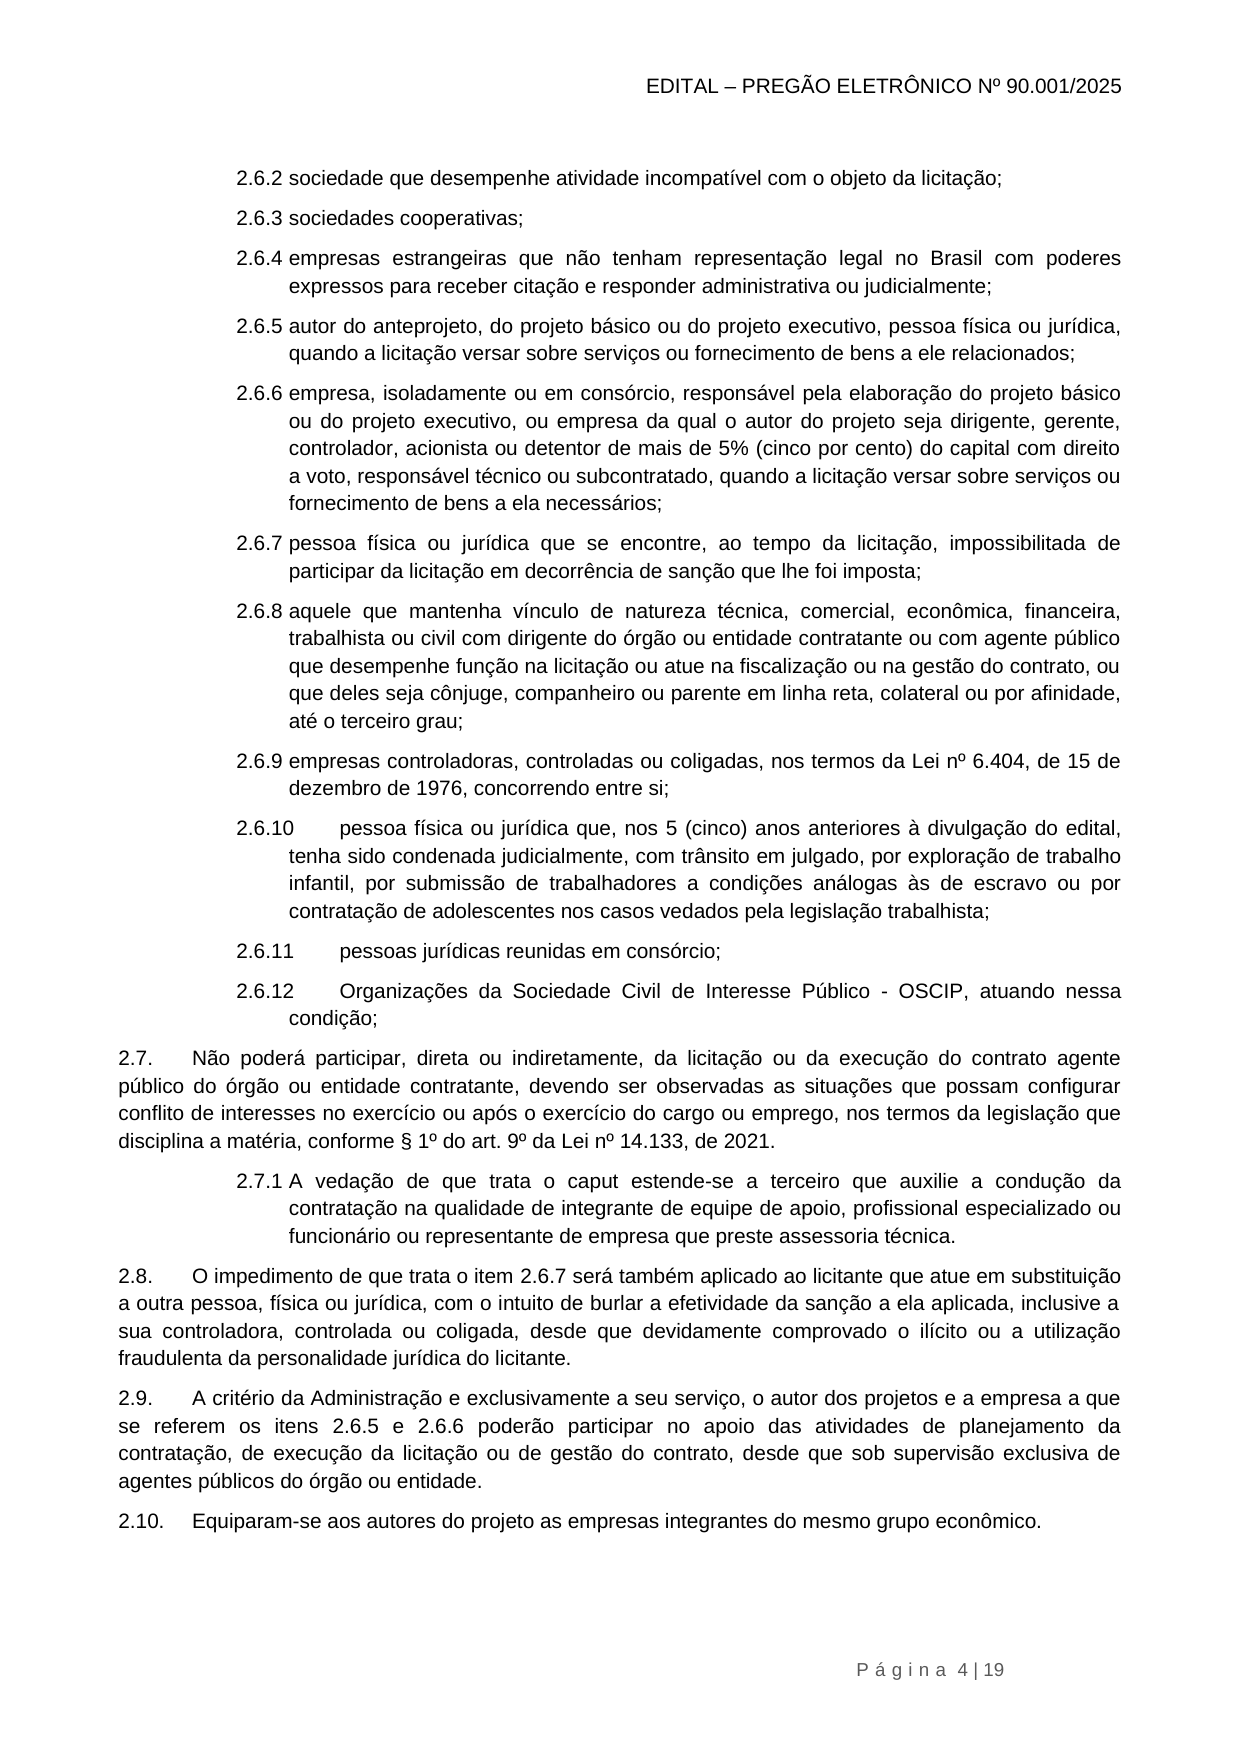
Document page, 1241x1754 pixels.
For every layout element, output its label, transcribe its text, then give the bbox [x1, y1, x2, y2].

text aquele que mantenha vínculo de natureza técnica, comercial, econômica, financeira, trabalhista ou civil com dirigente do órgão ou entidade contratante ou com agente público que desempenhe função na licitação ou atue na fiscalização ou na gestão do contrato, ou que deles seja cônjuge, companheiro ou parente em linha reta, colateral ou por afinidade, até o terceiro grau; [236, 598, 1122, 732]
text Não poderá participar, direta ou indiretamente, da licitação ou da execução do contrato agente público do órgão ou entidade contratante, devendo ser observadas as situações que possam configurar conflito de interesses no exercício ou após o exercício do cargo ou emprego, nos termos da legislação que disciplina a matéria, conforme § 1º do art. 9º da Lei nº 14.133, de 2021. [118, 1046, 1122, 1152]
text pessoa física ou jurídica que, nos 5 (cinco) anos anteriores à divulgação do edital, tenha sido condenada judicialmente, com trânsito em julgado, por exploração de trabalho infantil, por submissão de trabalhadores a condições análogas às de escravo ou por contratação de adolescentes nos casos vedados pela legislação trabalhista; [236, 816, 1122, 922]
text autor do anteprojeto, do projeto básico ou do projeto executivo, pessoa física ou jurídica, quando a licitação versar sobre serviços ou fornecimento de bens a ele relacionados; [236, 313, 1122, 365]
text empresas controladoras, controladas ou coligadas, nos termos da Lei nº 6.404, de 15 de dezembro de 1976, concorrendo entre si; [236, 748, 1122, 800]
text pessoa física ou jurídica que se encontre, ao tempo da licitação, impossibilitada de participar da licitação em decorrência de sanção que lhe foi imposta; [236, 531, 1122, 582]
text A critério da Administração e exclusivamente a seu serviço, o autor dos projetos e a empresa a que se referem os itens 3.10.5 e 3.10.6 poderão participar no apoio das atividades de planejamento da contratação, de execução da licitação ou de gestão do contrato, desde que sob supervisão exclusiva de agentes públicos do órgão ou entidade. [118, 1386, 1122, 1492]
text empresas estrangeiras que não tenham representação legal no Brasil com poderes expressos para receber citação e responder administrativa ou judicialmente; [236, 246, 1122, 297]
text pessoas jurídicas reunidas em consórcio; [236, 938, 1122, 962]
text A vedação de que trata o caput estende-se a terceiro que auxilie a condução da contratação na qualidade de integrante de equipe de apoio, profissional especializado ou funcionário ou representante de empresa que preste assessoria técnica. [236, 1168, 1122, 1247]
text Equiparam-se aos autores do projeto as empresas integrantes do mesmo grupo econômico. [118, 1508, 1122, 1532]
text O impedimento de que trata o item 2.6.7 será também aplicado ao licitante que atue em substituição a outra pessoa, física ou jurídica, com o intuito de burlar a efetividade da sanção a ela aplicada, inclusive a sua controladora, controlada ou coligada, desde que devidamente comprovado o ilícito ou a utilização fraudulenta da personalidade jurídica do licitante. [118, 1263, 1122, 1370]
text sociedades cooperativas; [236, 206, 1122, 230]
text Organizações da Sociedade Civil de Interesse Público - OSCIP, atuando nessa condição; [236, 978, 1122, 1030]
text sociedade que desempenhe atividade incompatível com o objeto da licitação; [236, 166, 1122, 190]
text empresa, isoladamente ou em consórcio, responsável pela elaboração do projeto básico ou do projeto executivo, ou empresa da qual o autor do projeto seja dirigente, gerente, controlador, acionista ou detentor de mais de 5% (cinco por cento) do capital com direito a voto, responsável técnico ou subcontratado, quando a licitação versar sobre serviços ou fornecimento de bens a ela necessários; [236, 381, 1122, 515]
